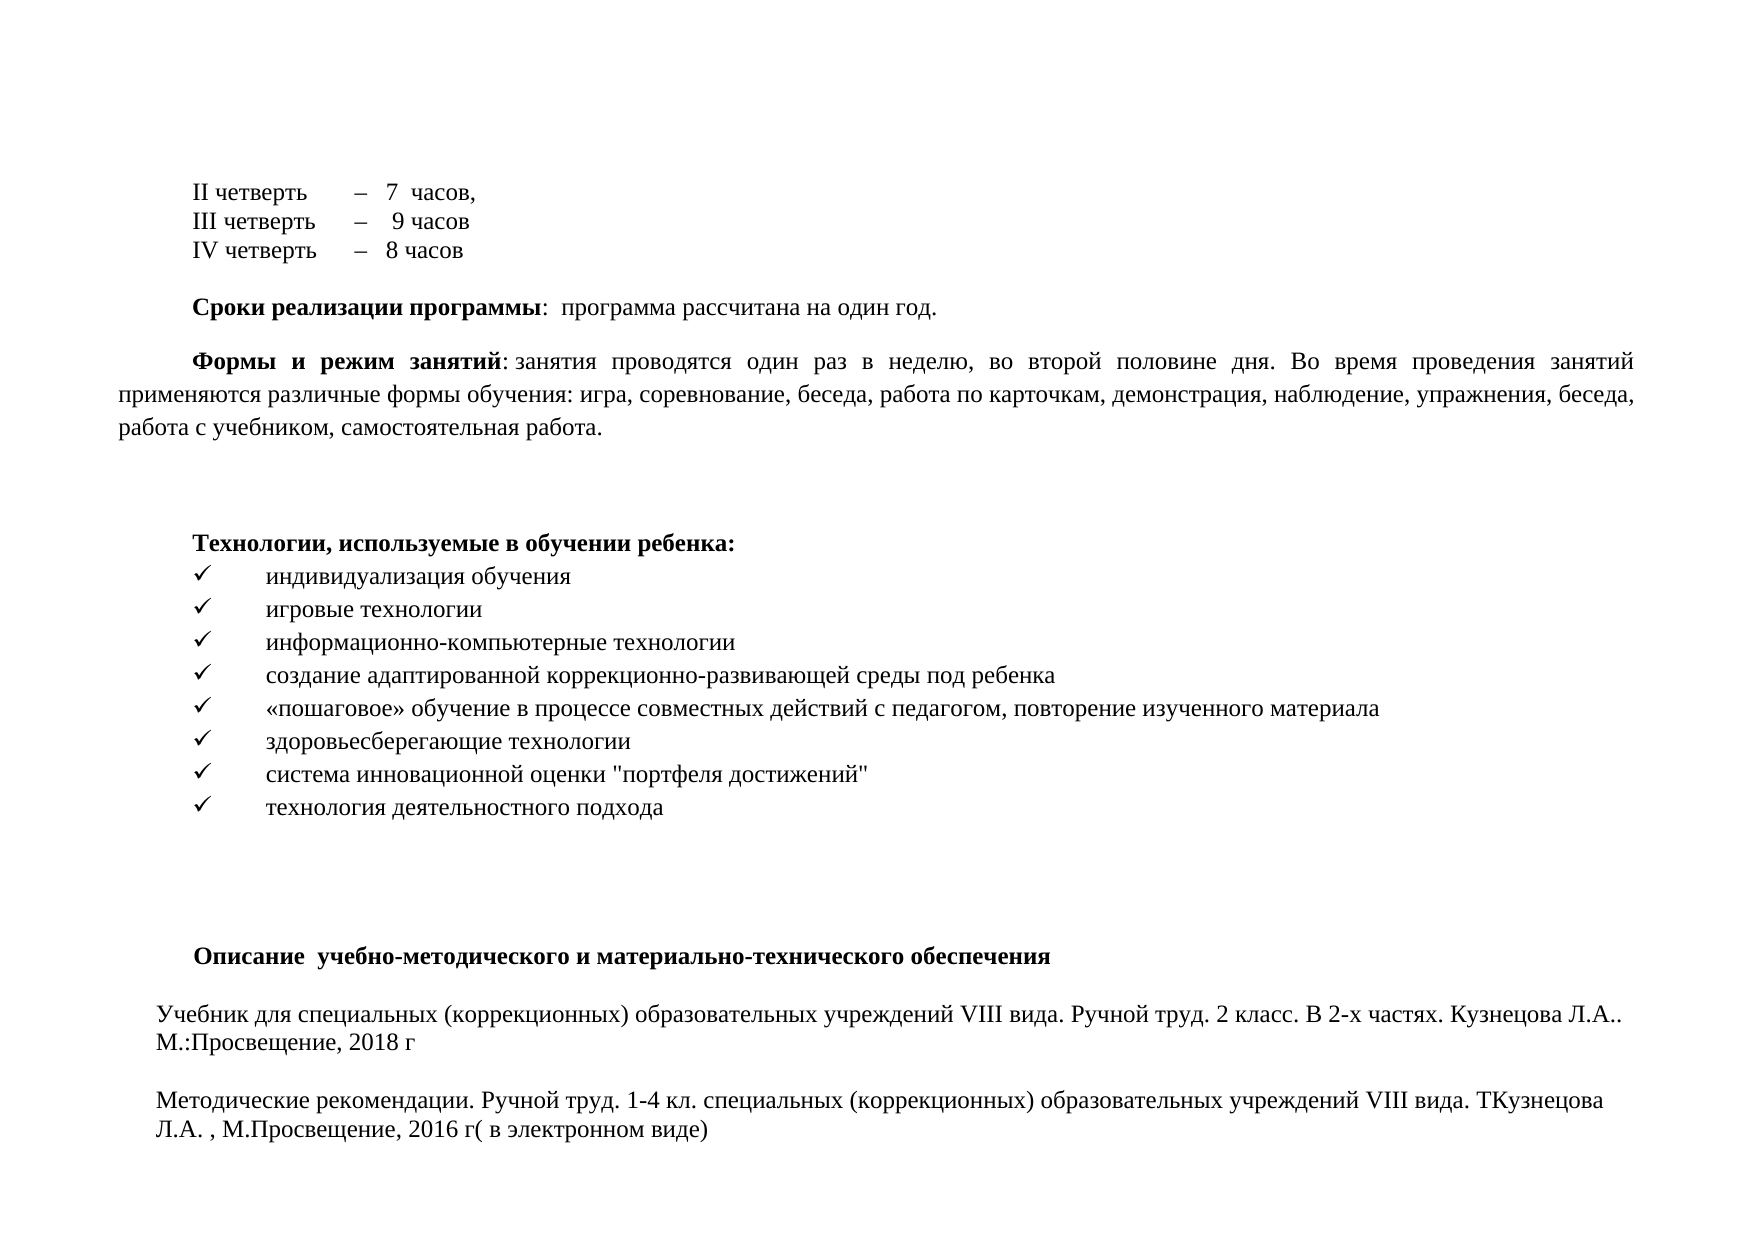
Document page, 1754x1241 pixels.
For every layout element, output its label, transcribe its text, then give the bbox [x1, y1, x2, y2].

list «пошаговое» обучение в процессе совместных действий с педагогом, повторение изученного материала [118, 693, 1636, 722]
text Учебник для специальных (коррекционных) образовательных учреждений VIII вида. Ручной труд. 2 класс. В 2-х частях. Кузнецова Л.А.. М.:Просвещение, 2018 г [156, 999, 1636, 1056]
text IV четверть – 8 часов [118, 235, 1636, 263]
text Технологии, используемые в обучении ребенка: [118, 528, 1636, 556]
text Описание учебно-методического и материально-технического обеспечения [193, 941, 1636, 969]
list создание адаптированной коррекционно-развивающей среды под ребенка [118, 660, 1636, 688]
text III четверть – 9 часов [118, 206, 1636, 235]
list игровые технологии [118, 594, 1636, 622]
list индивидуализация обучения [118, 561, 1636, 589]
list здоровьесберегающие технологии [118, 726, 1636, 754]
list информационно-компьютерные технологии [118, 627, 1636, 656]
text II четверть – 7 часов, [118, 177, 1636, 206]
list технология деятельностного подхода [118, 792, 1636, 821]
list система инновационной оценки "портфеля достижений" [118, 759, 1636, 788]
text Методические рекомендации. Ручной труд. 1-4 кл. специальных (коррекционных) образовательных учреждений VIII вида. ТКузнецова Л.А. , М.Просвещение, 2016 г( в электронном виде) [156, 1085, 1636, 1143]
text Сроки реализации программы: программа рассчитана на один год. [118, 292, 1636, 321]
text Формы и режим занятий: занятия проводятся один раз в неделю, во второй половине дня. Во время проведения занятий применяются различные формы обучения: игра, соревнование, беседа, работа по карточкам, демонстрация, наблюдение, упражнения, беседа, работа с учебником, самостоятельная работа. [118, 346, 1636, 441]
